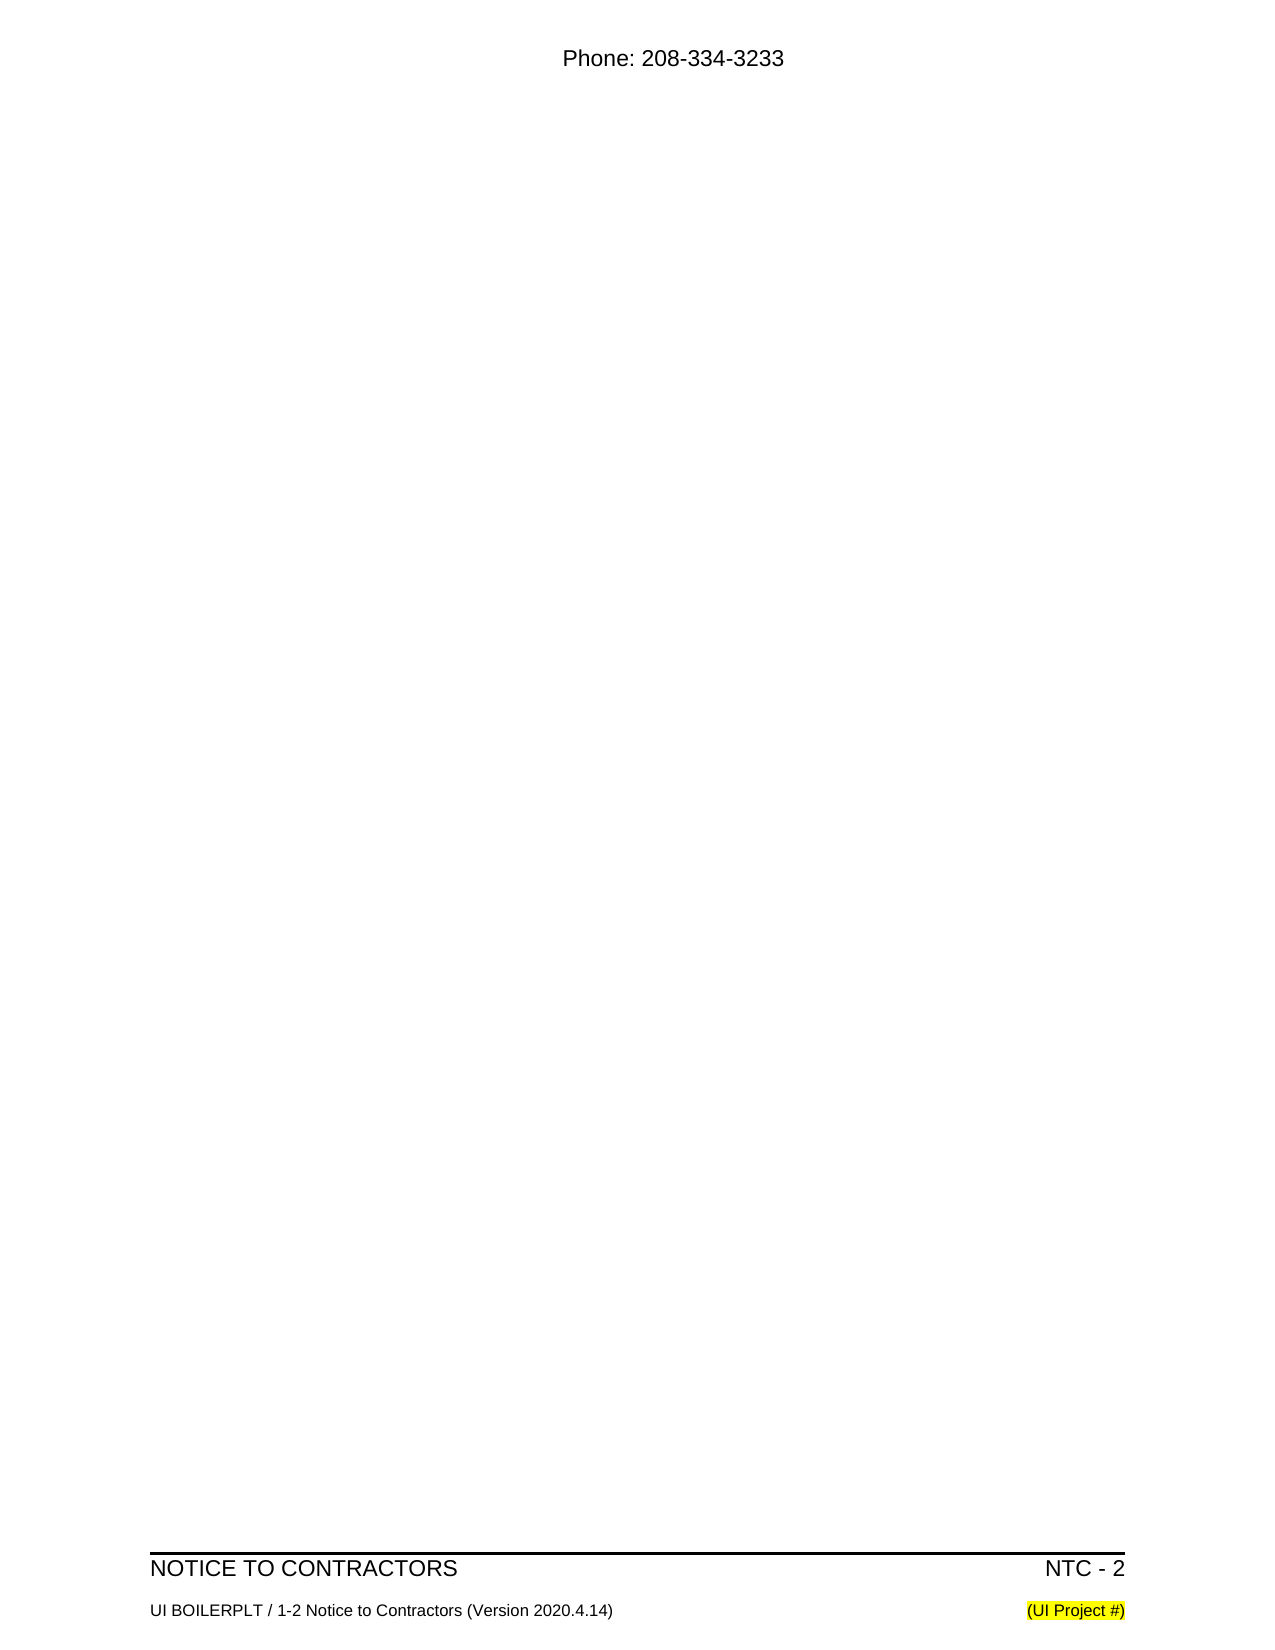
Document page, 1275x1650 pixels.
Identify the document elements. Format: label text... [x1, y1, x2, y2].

text Phone: 208-334-3233 [487, 45, 1125, 71]
